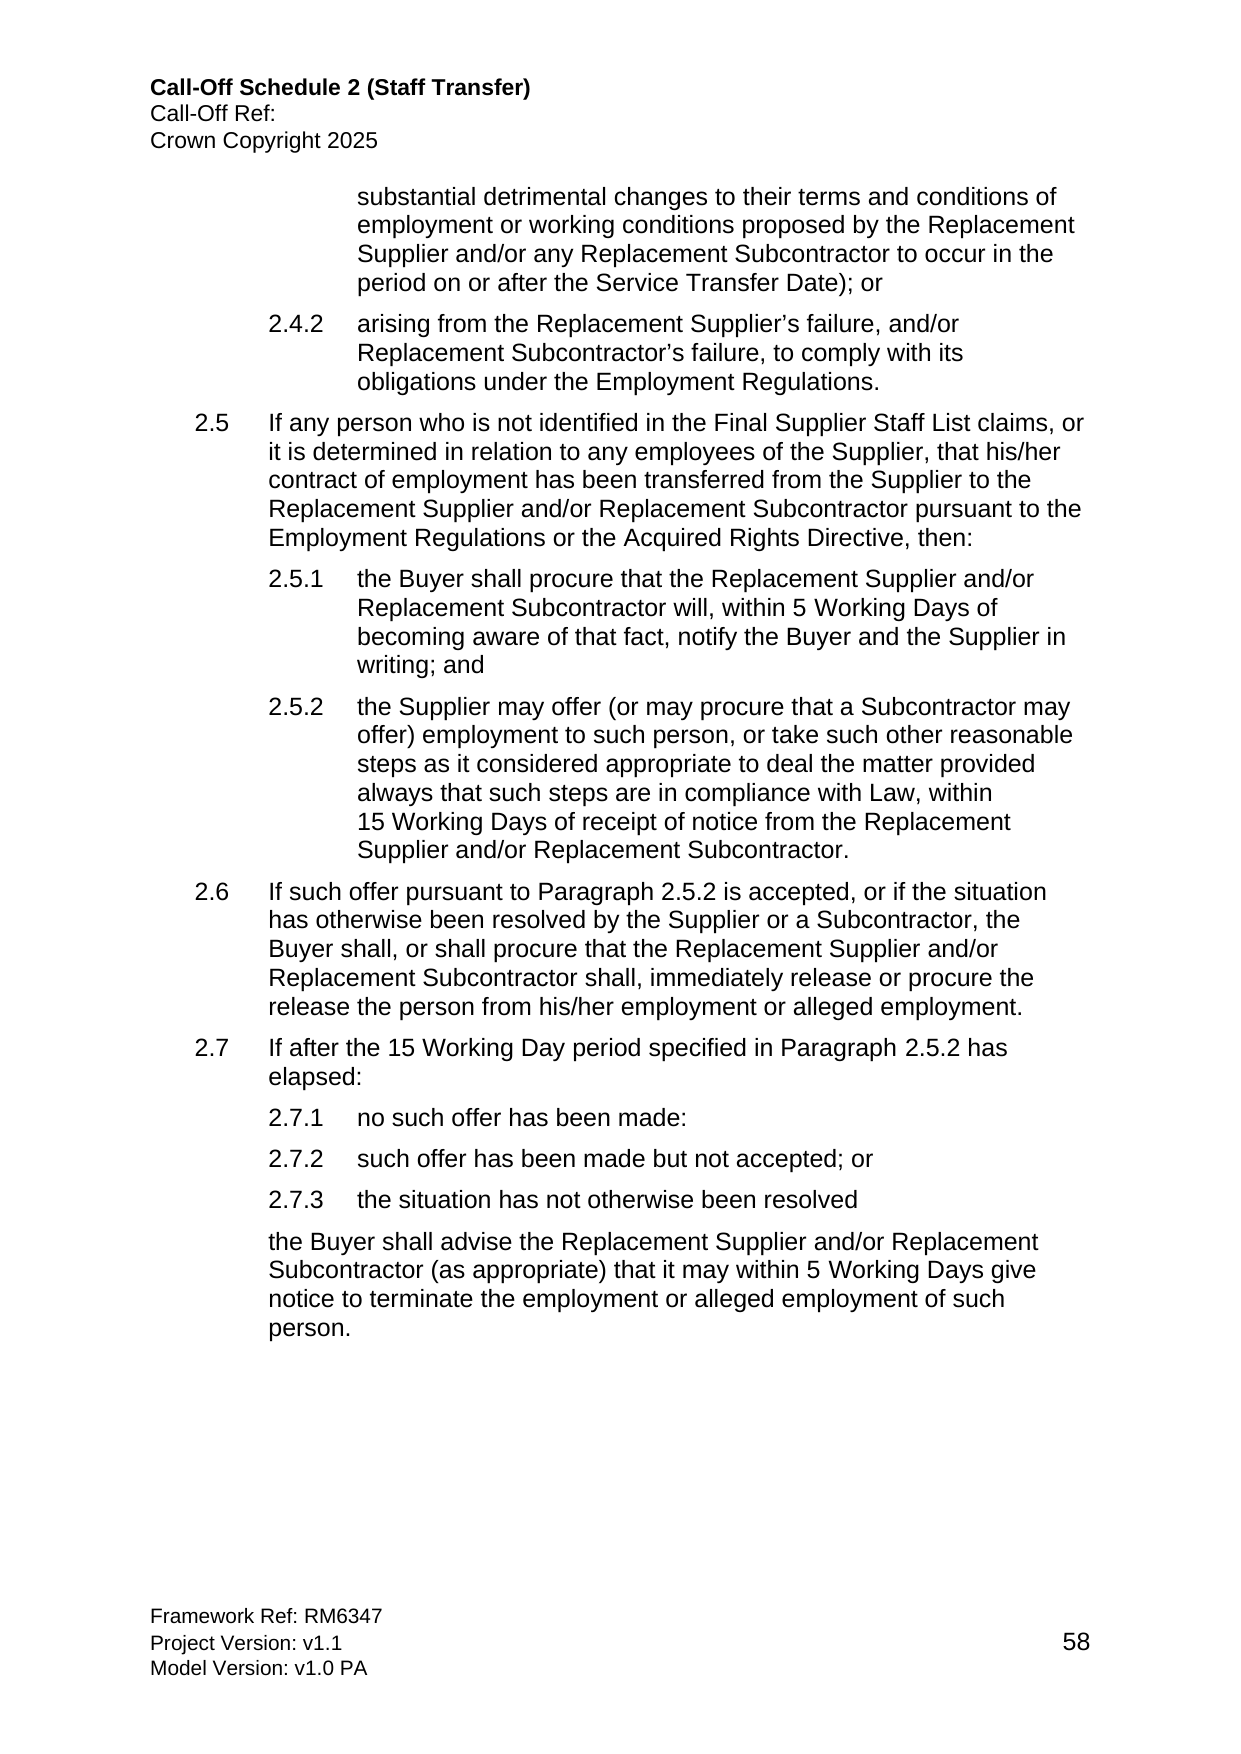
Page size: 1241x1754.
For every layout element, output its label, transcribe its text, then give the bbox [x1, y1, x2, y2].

list If any person who is not identified in the Final Supplier Staff List claims, or it is determined in relation to any employees of the Supplier, that his/her contract of employment has been transferred from the Supplier to the Replacement Supplier and/or Replacement Subcontractor pursuant to the Employment Regulations or the Acquired Rights Directive, then: [194, 408, 1090, 552]
list the Supplier may offer (or may procure that a Subcontractor may offer) employment to such person, or take such other reasonable steps as it considered appropriate to deal the matter provided always that such steps are in compliance with Law, within 15 Working Days of receipt of notice from the Replacement Supplier and/or Replacement Subcontractor. [268, 692, 1090, 864]
list If after the 15 Working Day period specified in Paragraph 2.5.2 has elapsed: [194, 1033, 1090, 1090]
text the Buyer shall advise the Replacement Supplier and/or Replacement Subcontractor (as appropriate) that it may within 5 Working Days give notice to terminate the employment or alleged employment of such person. [268, 1227, 1090, 1342]
list If such offer pursuant to Paragraph 2.5.2 is accepted, or if the situation has otherwise been resolved by the Supplier or a Subcontractor, the Buyer shall, or shall procure that the Replacement Supplier and/or Replacement Subcontractor shall, immediately release or procure the release the person from his/her employment or alleged employment. [194, 877, 1090, 1020]
list arising from the Replacement Supplier’s failure, and/or Replacement Subcontractor’s failure, to comply with its obligations under the Employment Regulations. [268, 309, 1090, 395]
list such offer has been made but not accepted; or [268, 1144, 1090, 1173]
list no such offer has been made: [268, 1103, 1090, 1132]
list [268, 182, 1090, 297]
list the Buyer shall procure that the Replacement Supplier and/or Replacement Subcontractor will, within 5 Working Days of becoming aware of that fact, notify the Buyer and the Supplier in writing; and [268, 564, 1090, 679]
list the situation has not otherwise been resolved [268, 1185, 1090, 1214]
